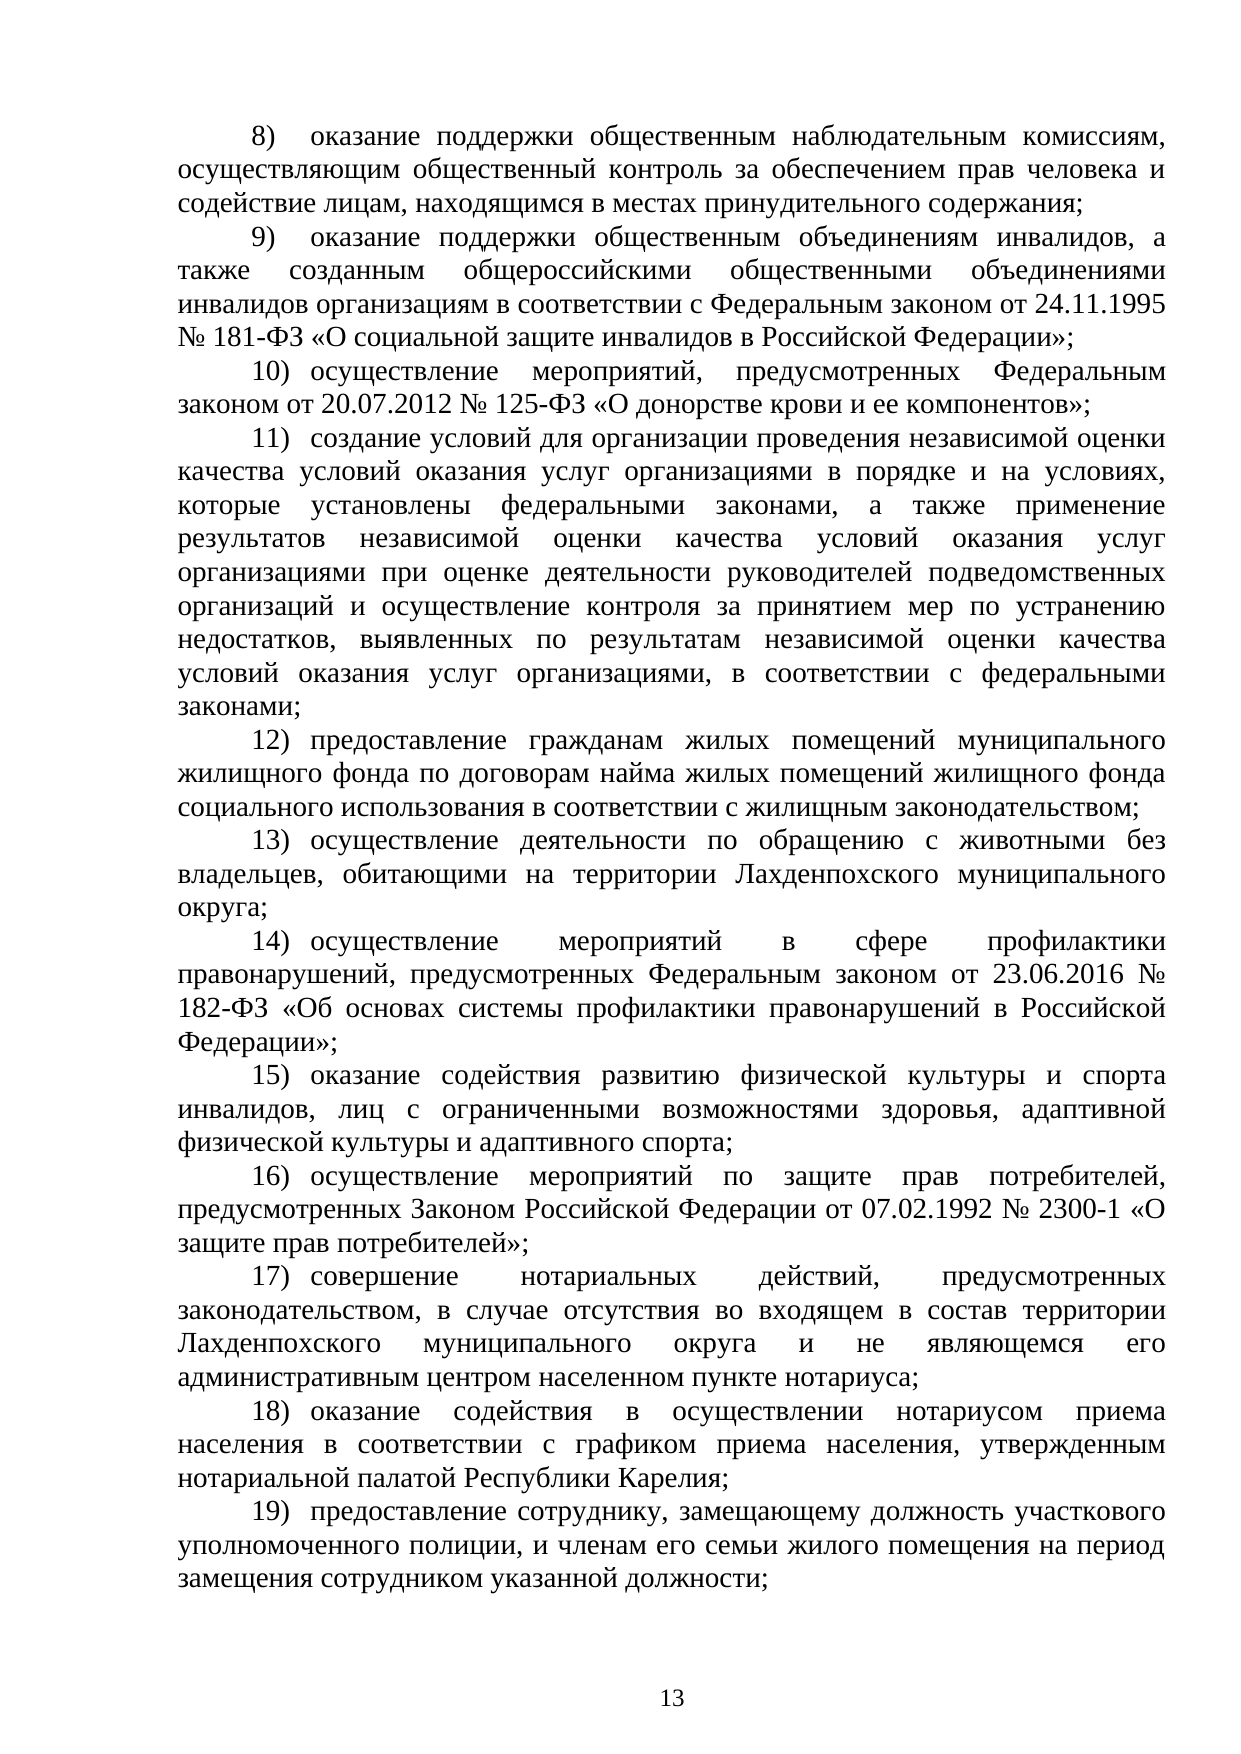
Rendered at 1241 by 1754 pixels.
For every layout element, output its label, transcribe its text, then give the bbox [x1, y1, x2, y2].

list осуществление мероприятий, предусмотренных Федеральным законом от 20.07.2012 № 125-ФЗ «О донорстве крови и ее компонентов»; [177, 353, 1167, 420]
list совершение нотариальных действий, предусмотренных законодательством, в случае отсутствия во входящем в состав территории Лахденпохского муниципального округа и не являющемся его административным центром населенном пункте нотариуса; [177, 1258, 1167, 1393]
list предоставление сотруднику, замещающему должность участкового уполномоченного полиции, и членам его семьи жилого помещения на период замещения сотрудником указанной должности; [177, 1493, 1167, 1594]
list оказание поддержки общественным объединениям инвалидов, а также созданным общероссийскими общественными объединениями инвалидов организациям в соответствии с Федеральным законом от 24.11.1995 № 181-ФЗ «О социальной защите инвалидов в Российской Федерации»; [177, 219, 1167, 353]
list оказание поддержки общественным наблюдательным комиссиям, осуществляющим общественный контроль за обеспечением прав человека и содействие лицам, находящимся в местах принудительного содержания; [177, 118, 1167, 219]
list осуществление мероприятий по защите прав потребителей, предусмотренных Законом Российской Федерации от 07.02.1992 № 2300-1 «О защите прав потребителей»; [177, 1158, 1167, 1258]
list осуществление мероприятий в сфере профилактики правонарушений, предусмотренных Федеральным законом от 23.06.2016 № 182-ФЗ «Об основах системы профилактики правонарушений в Российской Федерации»; [177, 923, 1167, 1057]
list оказание содействия развитию физической культуры и спорта инвалидов, лиц с ограниченными возможностями здоровья, адаптивной физической культуры и адаптивного спорта; [177, 1057, 1167, 1158]
list предоставление гражданам жилых помещений муниципального жилищного фонда по договорам найма жилых помещений жилищного фонда социального использования в соответствии с жилищным законодательством; [177, 722, 1167, 822]
list осуществление деятельности по обращению с животными без владельцев, обитающими на территории Лахденпохского муниципального округа; [177, 822, 1167, 923]
list оказание содействия в осуществлении нотариусом приема населения в соответствии с графиком приема населения, утвержденным нотариальной палатой Республики Карелия; [177, 1393, 1167, 1493]
list создание условий для организации проведения независимой оценки качества условий оказания услуг организациями в порядке и на условиях, которые установлены федеральными законами, а также применение результатов независимой оценки качества условий оказания услуг организациями при оценке деятельности руководителей подведомственных организаций и осуществление контроля за принятием мер по устранению недостатков, выявленных по результатам независимой оценки качества условий оказания услуг организациями, в соответствии с федеральными законами; [177, 420, 1167, 722]
